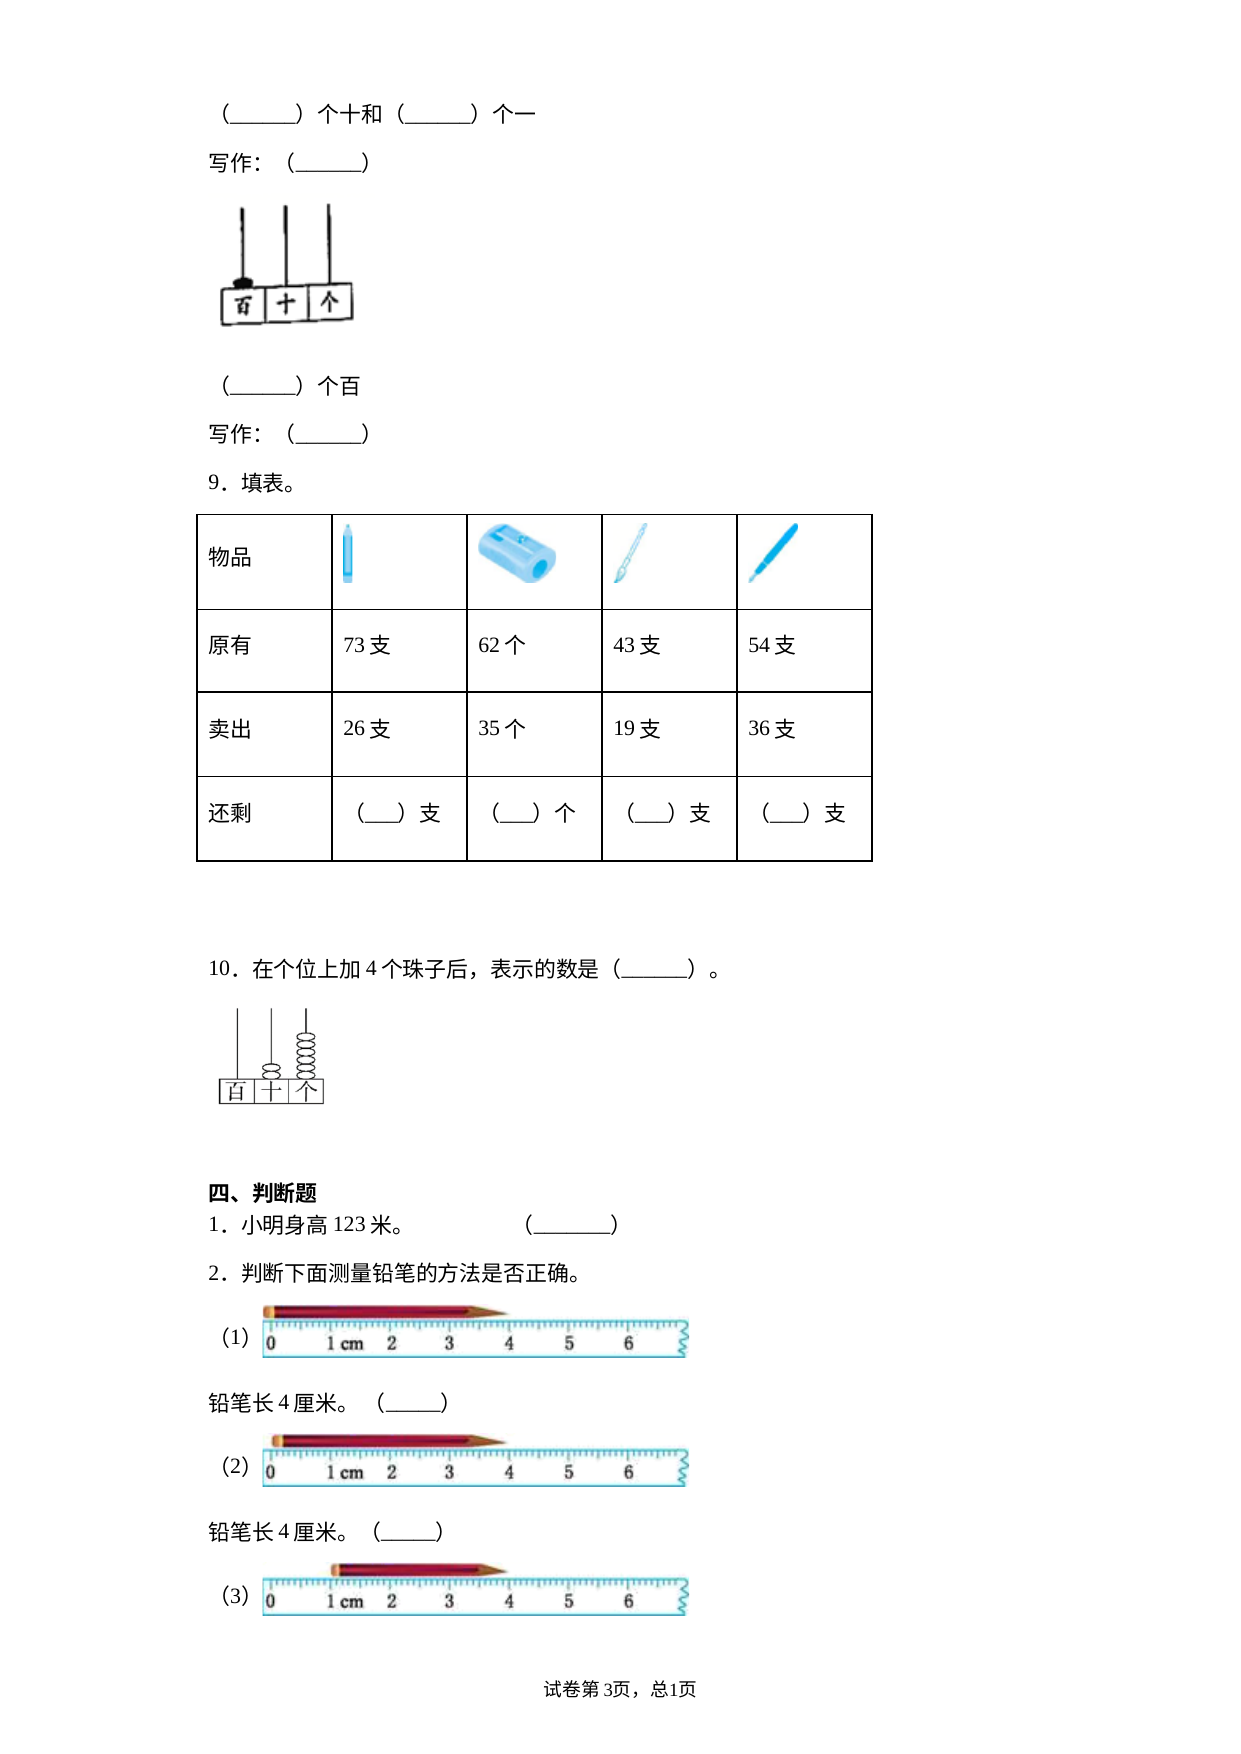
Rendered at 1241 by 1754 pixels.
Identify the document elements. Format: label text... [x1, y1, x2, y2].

picture [478, 523, 557, 583]
text 写作：（______） [208, 145, 1032, 178]
text （______）个十和（______）个一 [208, 97, 1032, 129]
table_cell 35个 [468, 693, 601, 776]
table_cell 卖出 [198, 693, 331, 776]
table_cell 54支 [738, 610, 871, 691]
table_cell 43支 [603, 610, 736, 691]
text 四、判断题 [208, 1175, 1032, 1208]
picture [748, 523, 798, 583]
table_cell 62个 [468, 610, 601, 691]
text 铅笔长4厘米。 （_____） [208, 1385, 1032, 1418]
text （______）个百 [208, 369, 1032, 401]
table_header [738, 515, 871, 608]
table_cell （___）支 [333, 777, 466, 860]
text 铅笔长4厘米。（_____） [208, 1514, 1032, 1547]
text 2．判断下面测量铅笔的方法是否正确。 [208, 1256, 1032, 1288]
picture [208, 193, 376, 338]
picture [262, 1304, 690, 1358]
table_cell 19支 [603, 693, 736, 776]
picture [262, 1562, 690, 1616]
picture [613, 523, 648, 583]
table_cell （___）个 [468, 777, 601, 860]
picture [208, 1000, 338, 1113]
picture [343, 523, 353, 583]
text 1．小明身高123米。 （_______） [208, 1208, 1032, 1240]
table_header 物品 [198, 515, 331, 608]
table_header [468, 515, 601, 608]
table_header [603, 515, 736, 608]
table_cell （___）支 [738, 777, 871, 860]
table_cell 36支 [738, 693, 871, 776]
text 9．填表。 [208, 465, 1032, 498]
table_header [333, 515, 466, 608]
table_cell 26支 [333, 693, 466, 776]
table_cell （___）支 [603, 777, 736, 860]
picture [262, 1433, 690, 1487]
text 写作：（______） [208, 417, 1032, 449]
table_cell 还剩 [198, 777, 331, 860]
table_cell 原有 [198, 610, 331, 691]
text 10．在个位上加4个珠子后，表示的数是（______）。 [208, 952, 1032, 984]
table_cell 73支 [333, 610, 466, 691]
